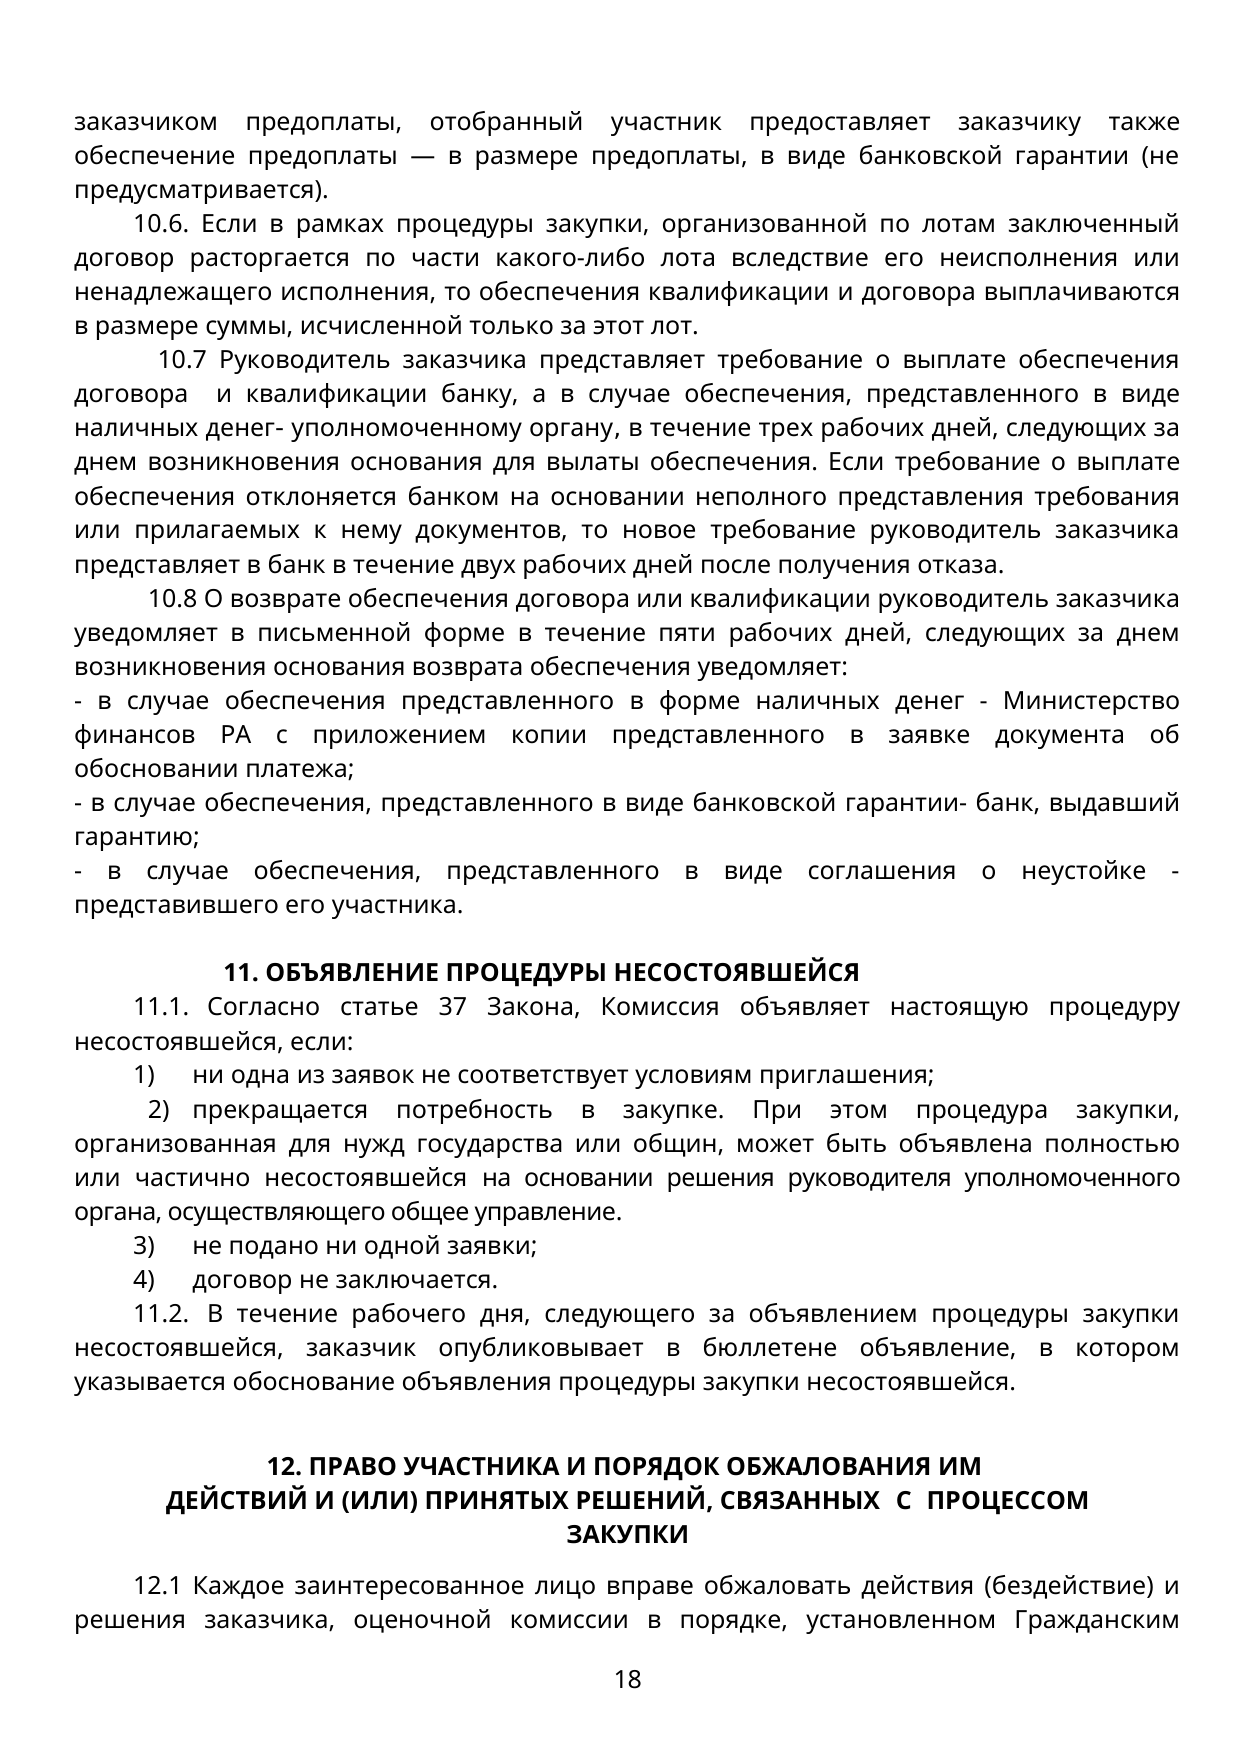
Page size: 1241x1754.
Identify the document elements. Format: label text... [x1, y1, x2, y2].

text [74, 1568, 1181, 1636]
text 11.1. Согласно статье 37 Закона, Комиссия объявляет настоящую процедуру несостоявшейся, если: [74, 989, 1181, 1057]
text 4) договор не заключается. [74, 1262, 1181, 1296]
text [74, 103, 1181, 206]
text - в случае обеспечения, представленного в виде соглашения о неустойке - представившего его участника. [74, 853, 1181, 921]
text - в случае обеспечения, представленного в виде банковской гарантии- банк, выдавший гарантию; [74, 785, 1181, 853]
text - в случае обеспечения представленного в форме наличных денег - Министерство финансов РА с приложением копии представленного в заявке документа об обосновании платежа; [74, 682, 1181, 785]
text 3) не подано ни одной заявки; [74, 1227, 1181, 1262]
text 10.7 Руководитель заказчика представляет требование о выплате обеспечения договора и квалификации банку, а в случае обеспечения, представленного в виде наличных денег- уполномоченному органу, в течение трех рабочих дней, следующих за днем возникновения основания для вылаты обеспечения. Если требование о выплате обеспечения отклоняется банком на основании неполного представления требования или прилагаемых к нему документов, то новое требование руководитель заказчика представляет в банк в течение двух рабочих дней после получения отказа. [74, 342, 1181, 580]
text 12. ПРАВО УЧАСТНИКА И ПОРЯДОК ОБЖАЛОВАНИЯ ИМ ДЕЙСТВИЙ И (ИЛИ) ПРИНЯТЫХ РЕШЕНИЙ, СВЯЗАННЫХ С ПРОЦЕССОМ ЗАКУПКИ [133, 1448, 1122, 1551]
text 10.6. Если в рамках процедуры закупки, организованной по лотам заключенный договор расторгается по части какого-либо лота вследствие его неисполнения или ненадлежащего исполнения, то обеспечения квалификации и договора выплачиваются в размере суммы, исчисленной только за этот лот. [74, 206, 1181, 342]
text 11. ОБЪЯВЛЕНИЕ ПРОЦЕДУРЫ НЕСОСТОЯВШЕЙСЯ [74, 955, 1181, 989]
text 1) ни одна из заявок не соответствует условиям приглашения; [74, 1057, 1181, 1091]
text 2) прекращается потребность в закупке. При этом процедура закупки, организованная для нужд государства или общин, может быть объявлена полностью или частично несостоявшейся на основании решения руководителя уполномоченного органа, осуществляющего общее управление. [74, 1091, 1181, 1227]
text 11.2. В течение рабочего дня, следующего за объявлением процедуры закупки несостоявшейся, заказчик опубликовывает в бюллетене объявление, в котором указывается обоснование объявления процедуры закупки несостоявшейся. [74, 1296, 1181, 1398]
text 10.8 О возврате обеспечения договора или квалификации руководитель заказчика уведомляет в письменной форме в течение пяти рабочих дней, следующих за днем возникновения основания возврата обеспечения уведомляет: [74, 580, 1181, 682]
